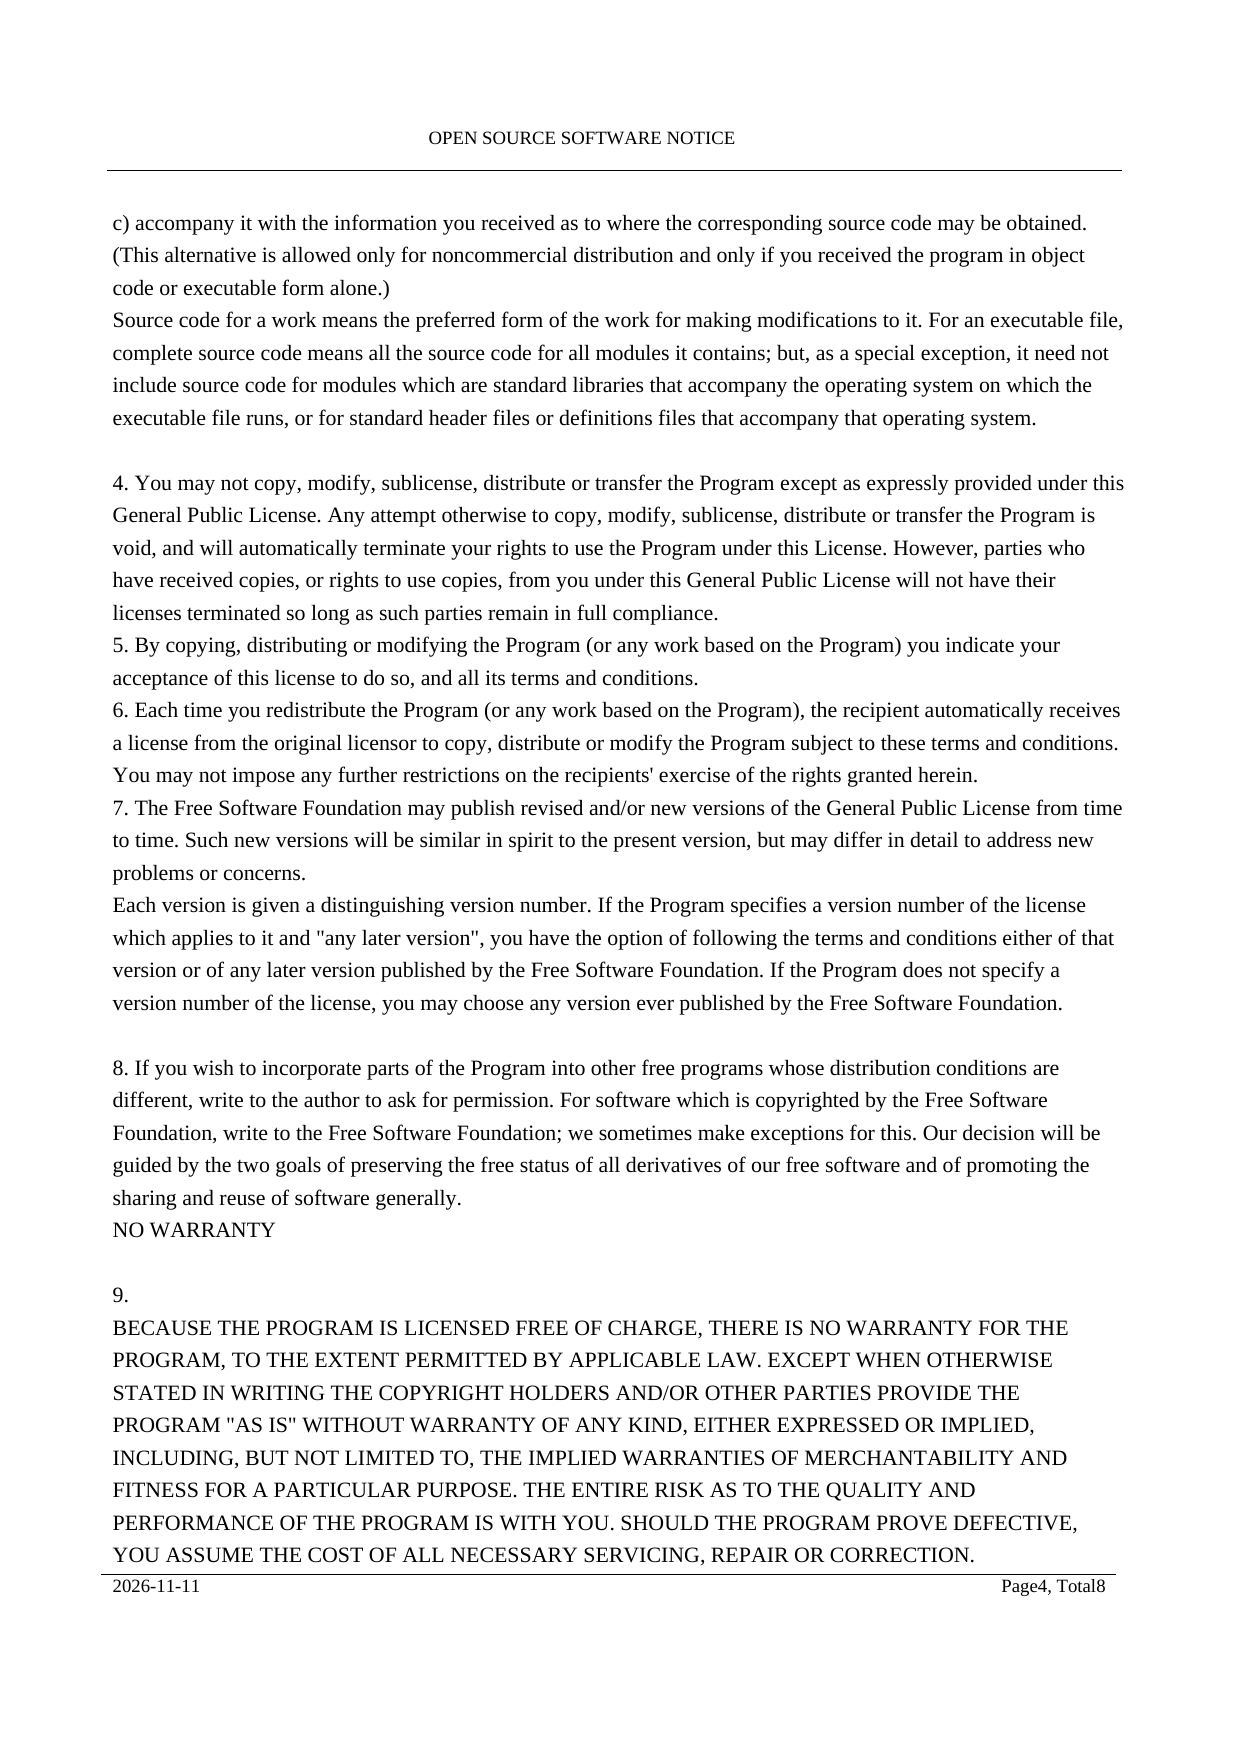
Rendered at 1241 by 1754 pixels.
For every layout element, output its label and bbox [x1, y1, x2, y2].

text [112, 206, 1128, 1571]
